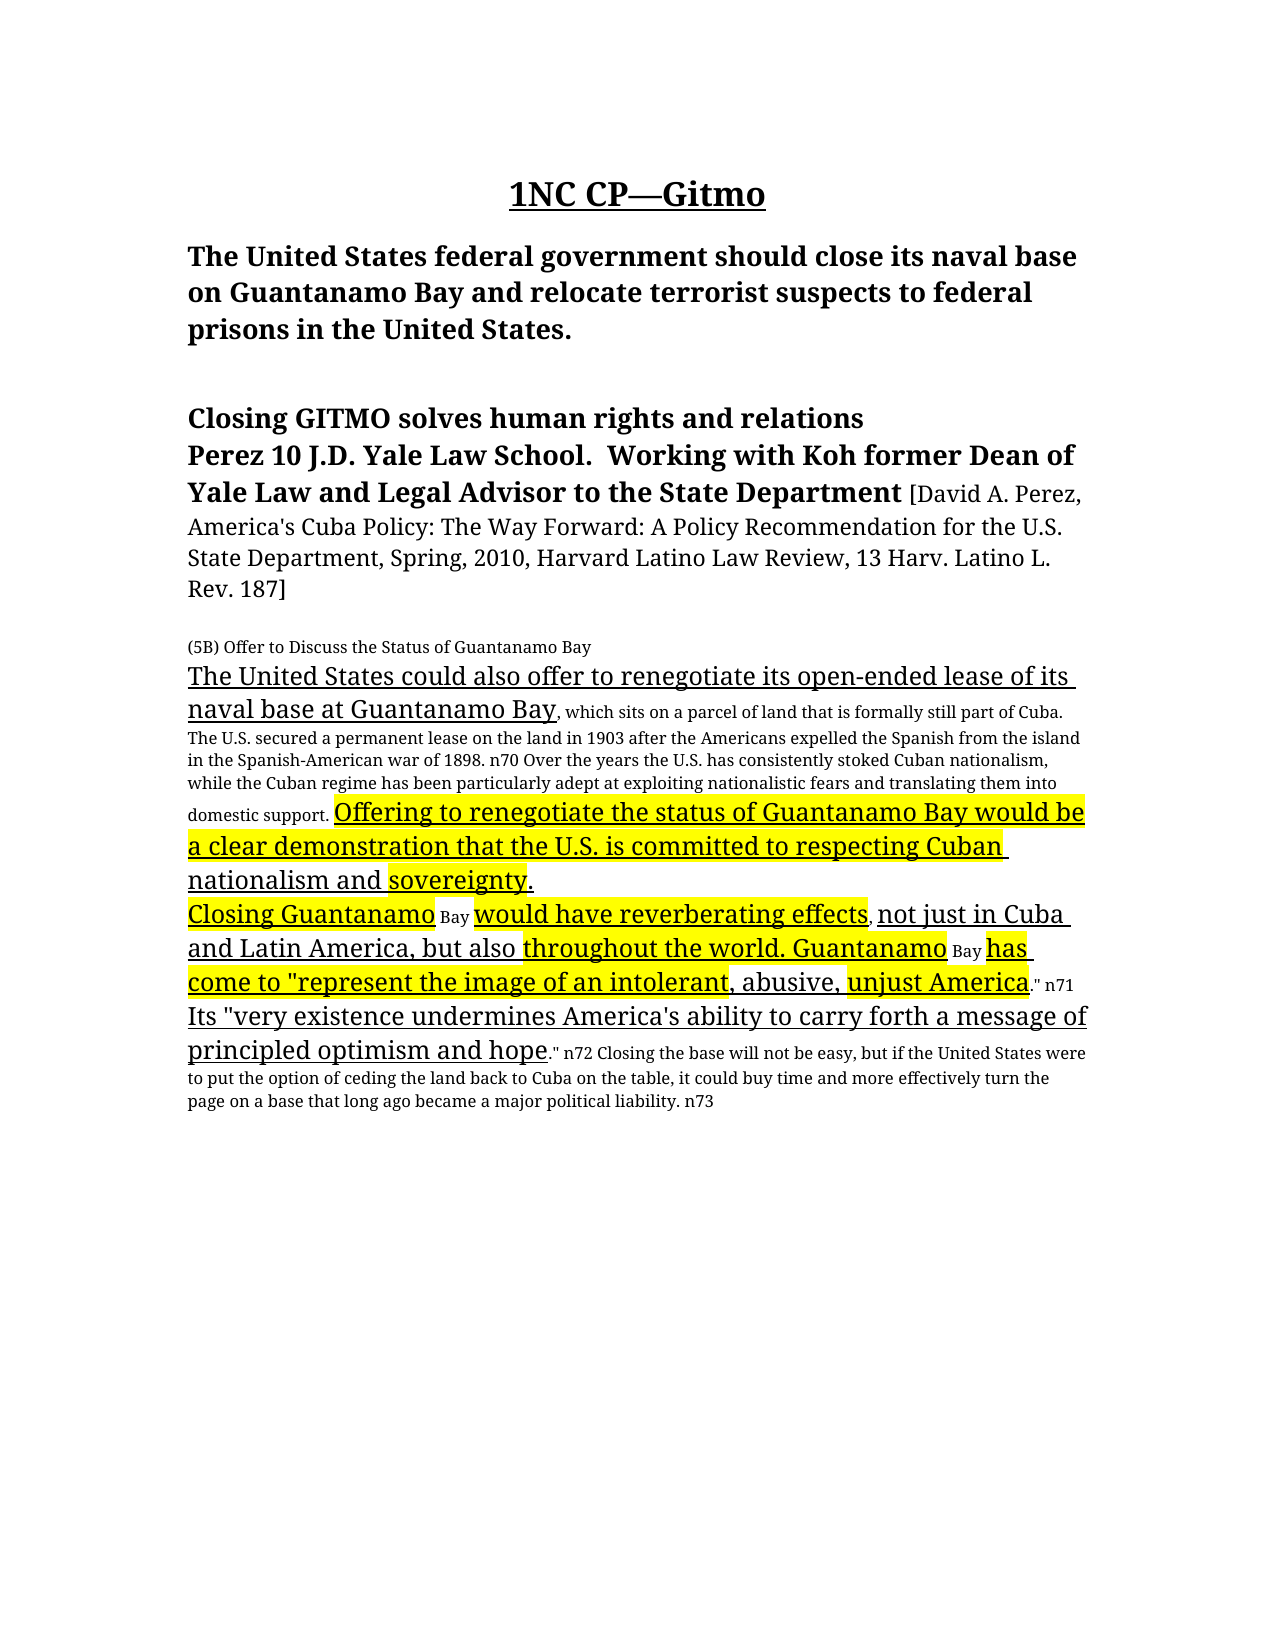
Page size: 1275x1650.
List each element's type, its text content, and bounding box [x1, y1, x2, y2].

subtitle 1NC CP—Gitmo [187, 171, 1087, 216]
text Closing Guantanamo Bay would have reverberating effects, not just in Cuba and Latin America, but also throughout the world. Guantanamo Bay has come to "represent the image of an intolerant, abusive, unjust America." n71 Its "very existence undermines America's ability to carry forth a message of principled optimism and hope." n72 Closing the base will not be easy, but if the United States were to put the option of ceding the land back to Cuba on the table, it could buy time and more effectively turn the page on a base that long ago became a major political liability. n73 [187, 1029, 1087, 1112]
text (5B) Offer to Discuss the Status of Guantanamo Bay [187, 635, 1087, 658]
subtitle Closing GITMO solves human rights and relations [187, 400, 1087, 437]
text The United States could also offer to renegotiate its open-ended lease of its naval base at Guantanamo Bay, which sits on a parcel of land that is formally still part of Cuba. The U.S. secured a permanent lease on the land in 1903 after the Americans expelled the Spanish from the island in the Spanish-American war of 1898. n70 Over the years the U.S. has consistently stoked Cuban nationalism, while the Cuban regime has been particularly adept at exploiting nationalistic fears and translating them into domestic support. Offering to renegotiate the status of Guantanamo Bay would be a clear demonstration that the U.S. is committed to respecting Cuban nationalism and sovereignty. [187, 658, 1087, 897]
text Perez 10 J.D. Yale Law School. Working with Koh former Dean of Yale Law and Legal Advisor to the State Department [David A. Perez, America's Cuba Policy: The Way Forward: A Policy Recommendation for the U.S. State Department, Spring, 2010, Harvard Latino Law Review, 13 Harv. Latino L. Rev. 187] [187, 437, 1087, 604]
subtitle The United States federal government should close its naval base on Guantanamo Bay and relocate terrorist suspects to federal prisons in the United States. [187, 237, 1087, 348]
text Closing Guantanamo Bay would have reverberating effects, not just in Cuba and Latin America, but also throughout the world. Guantanamo Bay has come to "represent the image of an intolerant, abusive, unjust America." n71 Its "very existence undermines America's ability to carry forth a message of principled optimism and hope." n72 Closing the base will not be easy, but if the United States were to put the option of ceding the land back to Cuba on the table, it could buy time and more effectively turn the page on a base that long ago became a major political liability. n73 [187, 897, 1087, 1028]
